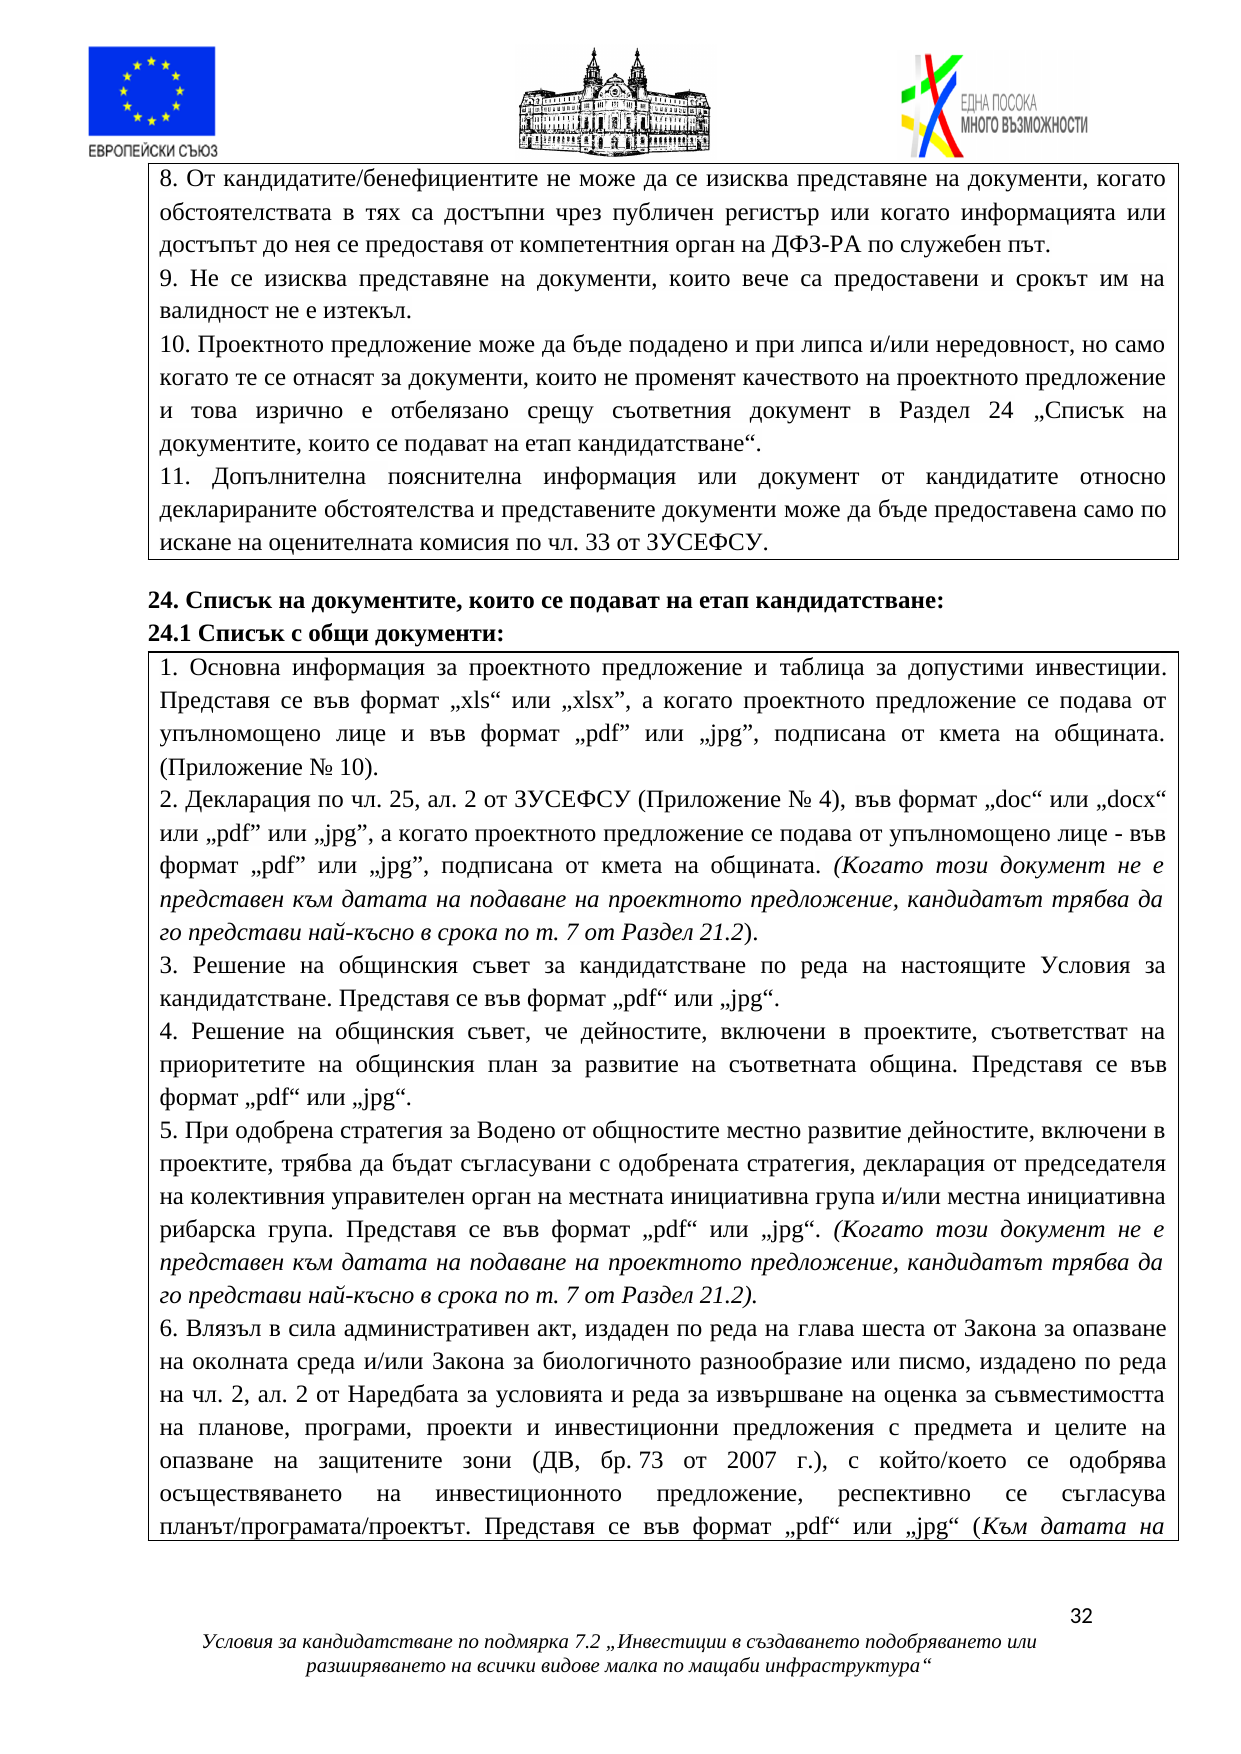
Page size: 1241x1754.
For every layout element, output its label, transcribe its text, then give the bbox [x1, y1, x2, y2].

subtitle 24.1 Списък с общи документи: [148, 618, 1093, 647]
subtitle 24. Списък на документите, които се подават на етап кандидатстване: [148, 585, 1093, 614]
picture [896, 50, 1090, 160]
picture [88, 45, 219, 160]
picture [514, 44, 718, 160]
